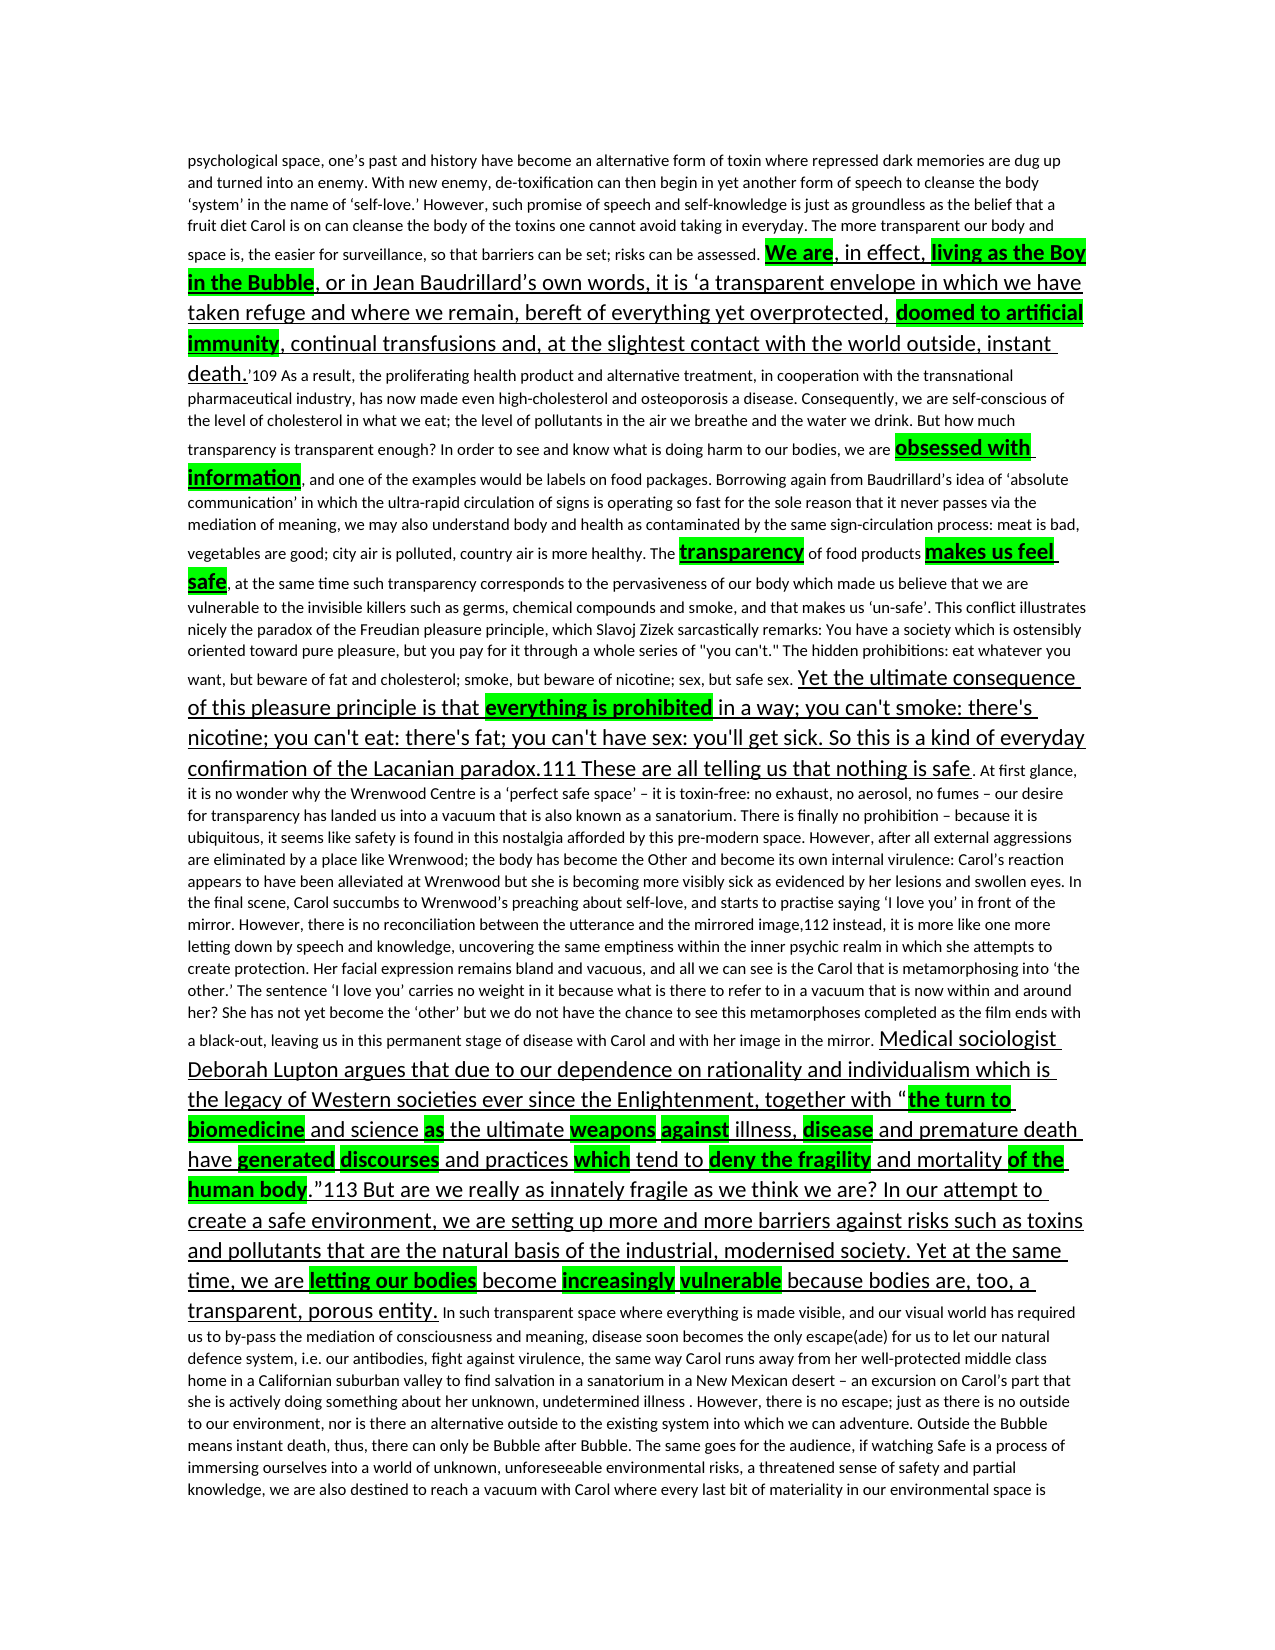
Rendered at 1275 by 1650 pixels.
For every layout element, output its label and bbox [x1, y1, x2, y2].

text [187, 150, 1087, 1499]
